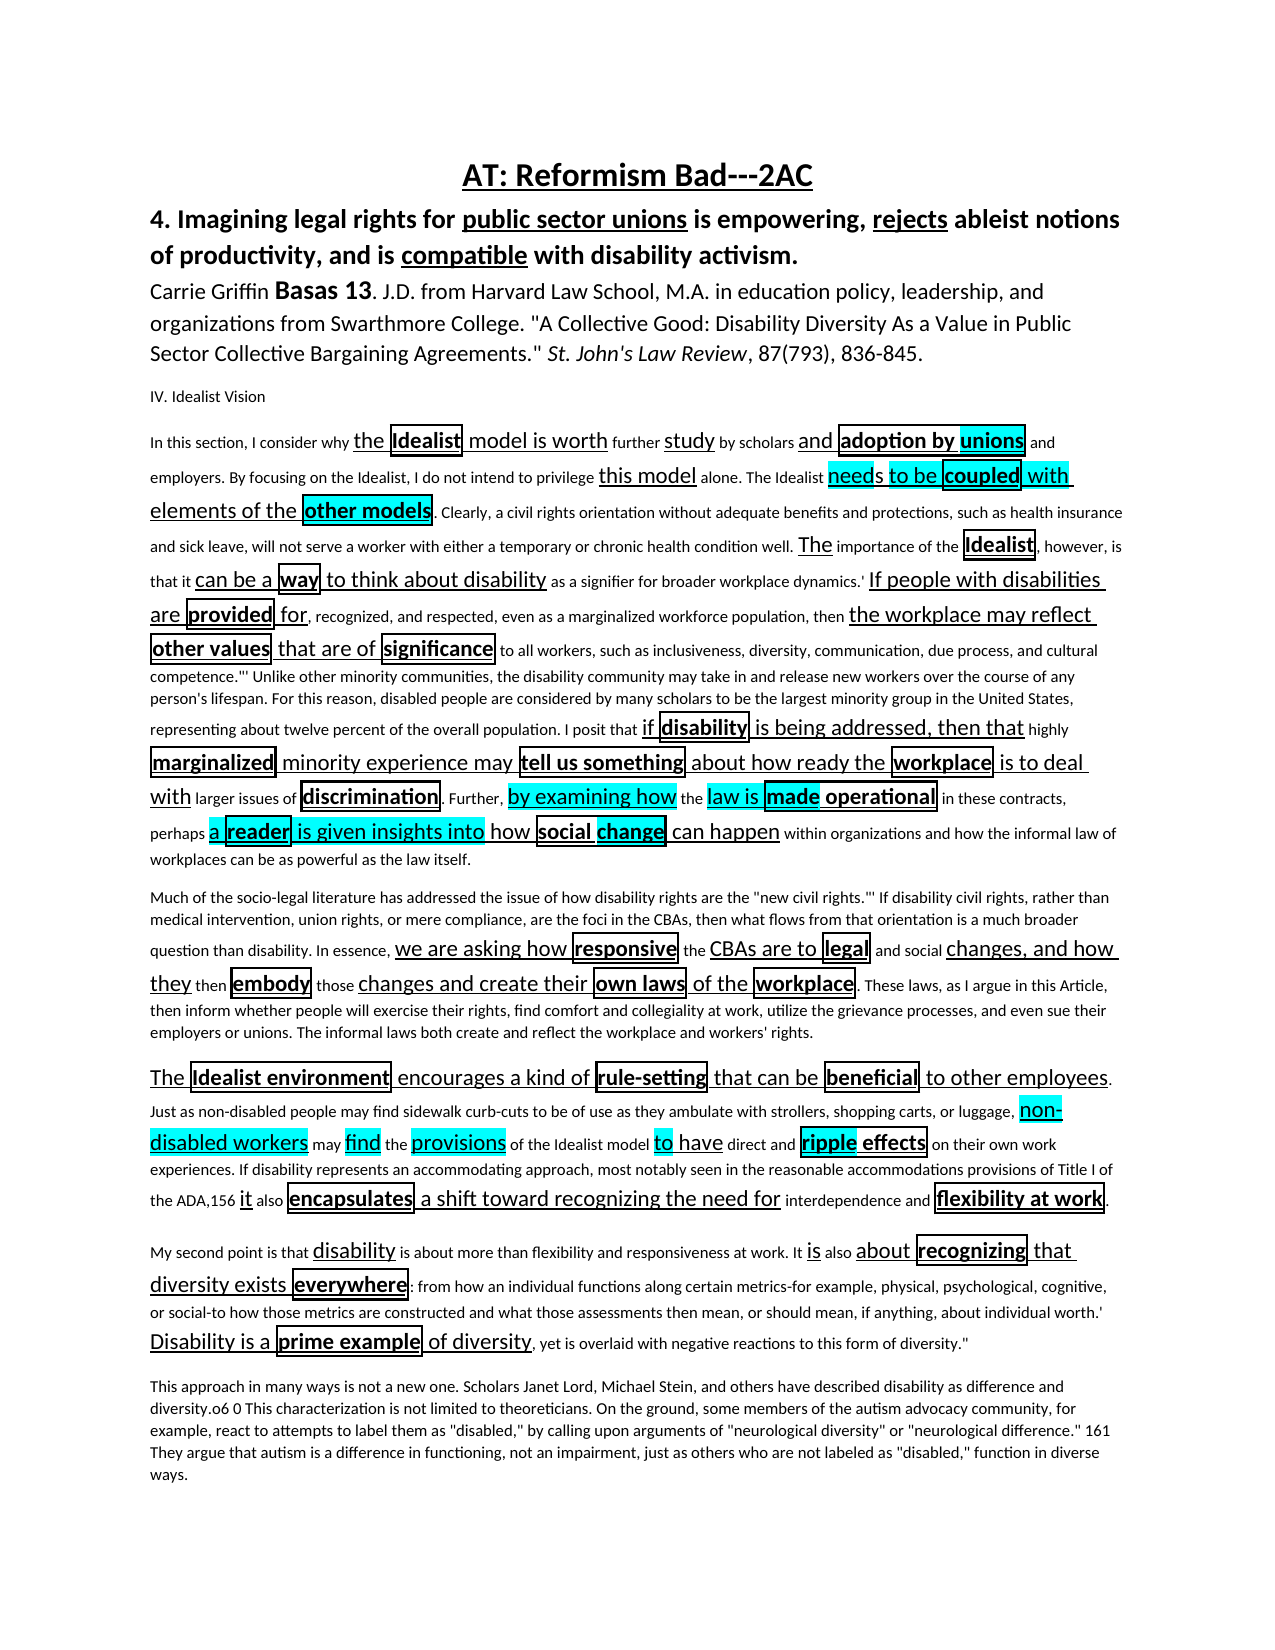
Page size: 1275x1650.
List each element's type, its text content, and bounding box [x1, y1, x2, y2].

text IV. Idealist Vision [150, 386, 1125, 406]
subtitle AT: Reformism Bad---2AC [150, 154, 1125, 195]
text Carrie Griffin Basas 13. J.D. from Harvard Law School, M.A. in education policy, leadership, and organizations from Swarthmore College. "A Collective Good: Disability Diversity As a Value in Public Sector Collective Bargaining Agreements." St. John's Law Review, 87(793), 836-845. [150, 273, 1125, 367]
text Much of the socio-legal literature has addressed the issue of how disability rights are the "new civil rights."' If disability civil rights, rather than medical intervention, union rights, or mere compliance, are the foci in the CBAs, then what flows from that orientation is a much broader question than disability. In essence, we are asking how responsive the CBAs are to legal and social changes, and how they then embody those changes and create their own laws of the workplace. These laws, as I argue in this Article, then inform whether people will exercise their rights, find comfort and collegiality at work, utilize the grievance processes, and even sue their employers or unions. The informal laws both create and reflect the workplace and workers' rights. [150, 887, 1125, 1043]
text My second point is that disability is about more than flexibility and responsiveness at work. It is also about recognizing that diversity exists everywhere: from how an individual functions along certain metrics-for example, physical, psychological, cognitive, or social-to how those metrics are constructed and what those assessments then mean, or should mean, if anything, about individual worth.' Disability is a prime example of diversity, yet is overlaid with negative reactions to this form of diversity." [150, 1234, 1125, 1357]
text In this section, I consider why the Idealist model is worth further study by scholars and adoption by unions and employers. By focusing on the Idealist, I do not intend to privilege this model alone. The Idealist needs to be coupled with elements of the other models. Clearly, a civil rights orientation without adequate benefits and protections, such as health insurance and sick leave, will not serve a worker with either a temporary or chronic health condition well. The importance of the Idealist, however, is that it can be a way to think about disability as a signifier for broader workplace dynamics.' If people with disabilities are provided for, recognized, and respected, even as a marginalized workforce population, then the workplace may reflect other values that are of significance to all workers, such as inclusiveness, diversity, communication, due process, and cultural competence."' Unlike other minority communities, the disability community may take in and release new workers over the course of any person's lifespan. For this reason, disabled people are considered by many scholars to be the largest minority group in the United States, representing about twelve percent of the overall population. I posit that if disability is being addressed, then that highly marginalized minority experience may tell us something about how ready the workplace is to deal with larger issues of discrimination. Further, by examining how the law is made operational in these contracts, perhaps a reader is given insights into how social change can happen within organizations and how the informal law of workplaces can be as powerful as the law itself. [150, 424, 1125, 869]
text The Idealist environment encourages a kind of rule-setting that can be beneficial to other employees. Just as non-disabled people may find sidewalk curb-cuts to be of use as they ambulate with strollers, shopping carts, or luggage, non-disabled workers may find the provisions of the Idealist model to have direct and ripple effects on their own work experiences. If disability represents an accommodating approach, most notably seen in the reasonable accommodations provisions of Title I of the ADA,156 it also encapsulates a shift toward recognizing the need for interdependence and flexibility at work. [150, 1061, 1125, 1214]
subtitle 4. Imagining legal rights for public sector unions is empowering, rejects ableist notions of productivity, and is compatible with disability activism. [150, 202, 1125, 271]
text This approach in many ways is not a new one. Scholars Janet Lord, Michael Stein, and others have described disability as difference and diversity.o6 0 This characterization is not limited to theoreticians. On the ground, some members of the autism advocacy community, for example, react to attempts to label them as "disabled," by calling upon arguments of "neurological diversity" or "neurological difference." 161 They argue that autism is a difference in functioning, not an impairment, just as others who are not labeled as "disabled," function in diverse ways. [150, 1376, 1125, 1484]
